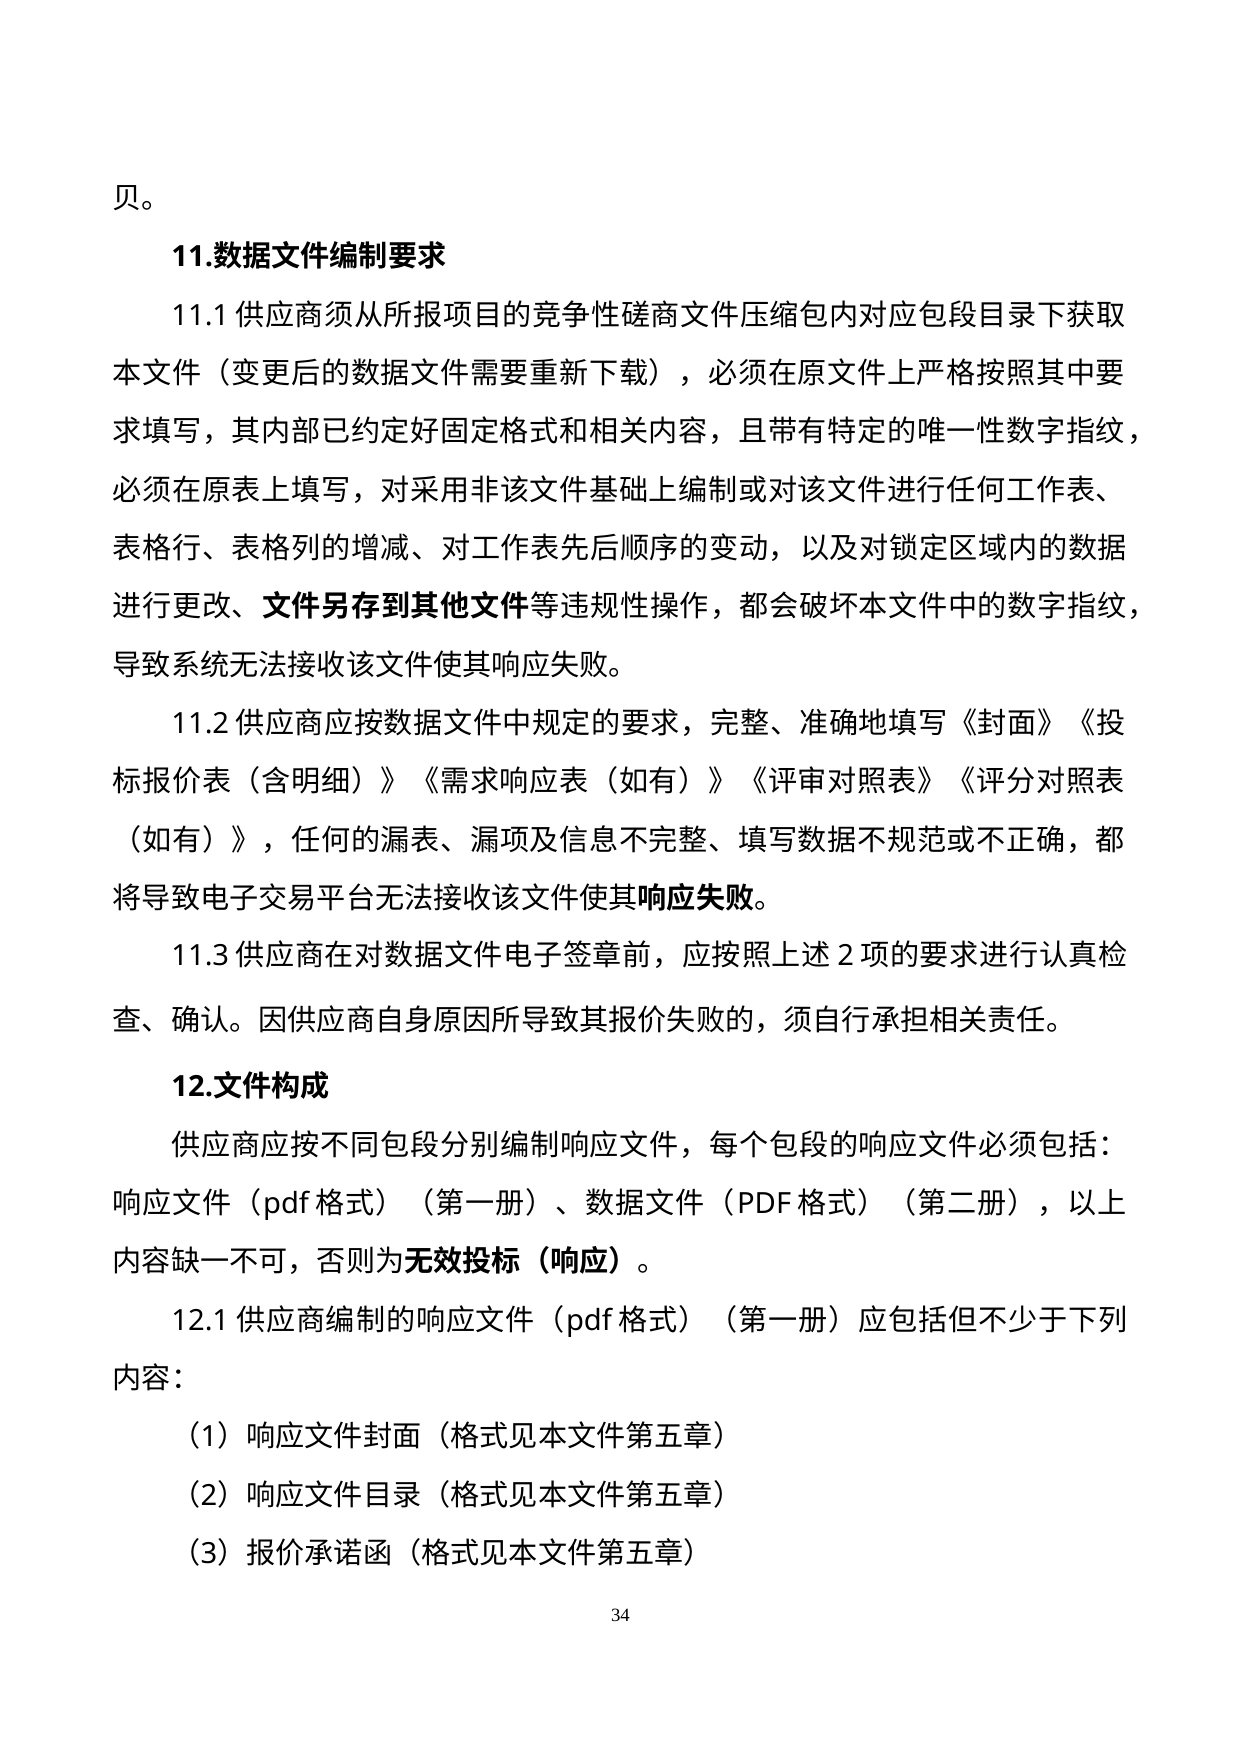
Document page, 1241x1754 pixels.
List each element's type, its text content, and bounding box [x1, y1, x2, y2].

text （3）报价承诺函（格式见本文件第五章） [112, 1517, 1128, 1575]
text 11.1供应商须从所报项目的竞争性磋商文件压缩包内对应包段目录下获取本文件（变更后的数据文件需要重新下载），必须在原文件上严格按照其中要求填写，其内部已约定好固定格式和相关内容，且带有特定的唯一性数字指纹，必须在原表上填写，对采用非该文件基础上编制或对该文件进行任何工作表、表格行、表格列的增减、对工作表先后顺序的变动，以及对锁定区域内的数据进行更改、文件另存到其他文件等违规性操作，都会破坏本文件中的数字指纹，导致系统无法接收该文件使其响应失败。 [112, 278, 1128, 687]
text 12.文件构成 [112, 1050, 1128, 1108]
text （1）响应文件封面（格式见本文件第五章） [112, 1400, 1128, 1458]
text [112, 162, 1128, 220]
text 11.3供应商在对数据文件电子签章前，应按照上述2项的要求进行认真检查、确认。因供应商自身原因所导致其报价失败的，须自行承担相关责任。 [112, 920, 1128, 1050]
text 12.1供应商编制的响应文件（pdf格式）（第一册）应包括但不少于下列内容： [112, 1283, 1128, 1400]
text 11.数据文件编制要求 [112, 220, 1128, 278]
text （2）响应文件目录（格式见本文件第五章） [112, 1458, 1128, 1517]
text 11.2供应商应按数据文件中规定的要求，完整、准确地填写《封面》《投标报价表（含明细）》《需求响应表（如有）》《评审对照表》《评分对照表（如有）》，任何的漏表、漏项及信息不完整、填写数据不规范或不正确，都将导致电子交易平台无法接收该文件使其响应失败。 [112, 687, 1128, 920]
text 供应商应按不同包段分别编制响应文件，每个包段的响应文件必须包括：响应文件（pdf格式）（第一册）、数据文件（PDF格式）（第二册），以上内容缺一不可，否则为无效投标（响应）。 [112, 1108, 1128, 1283]
